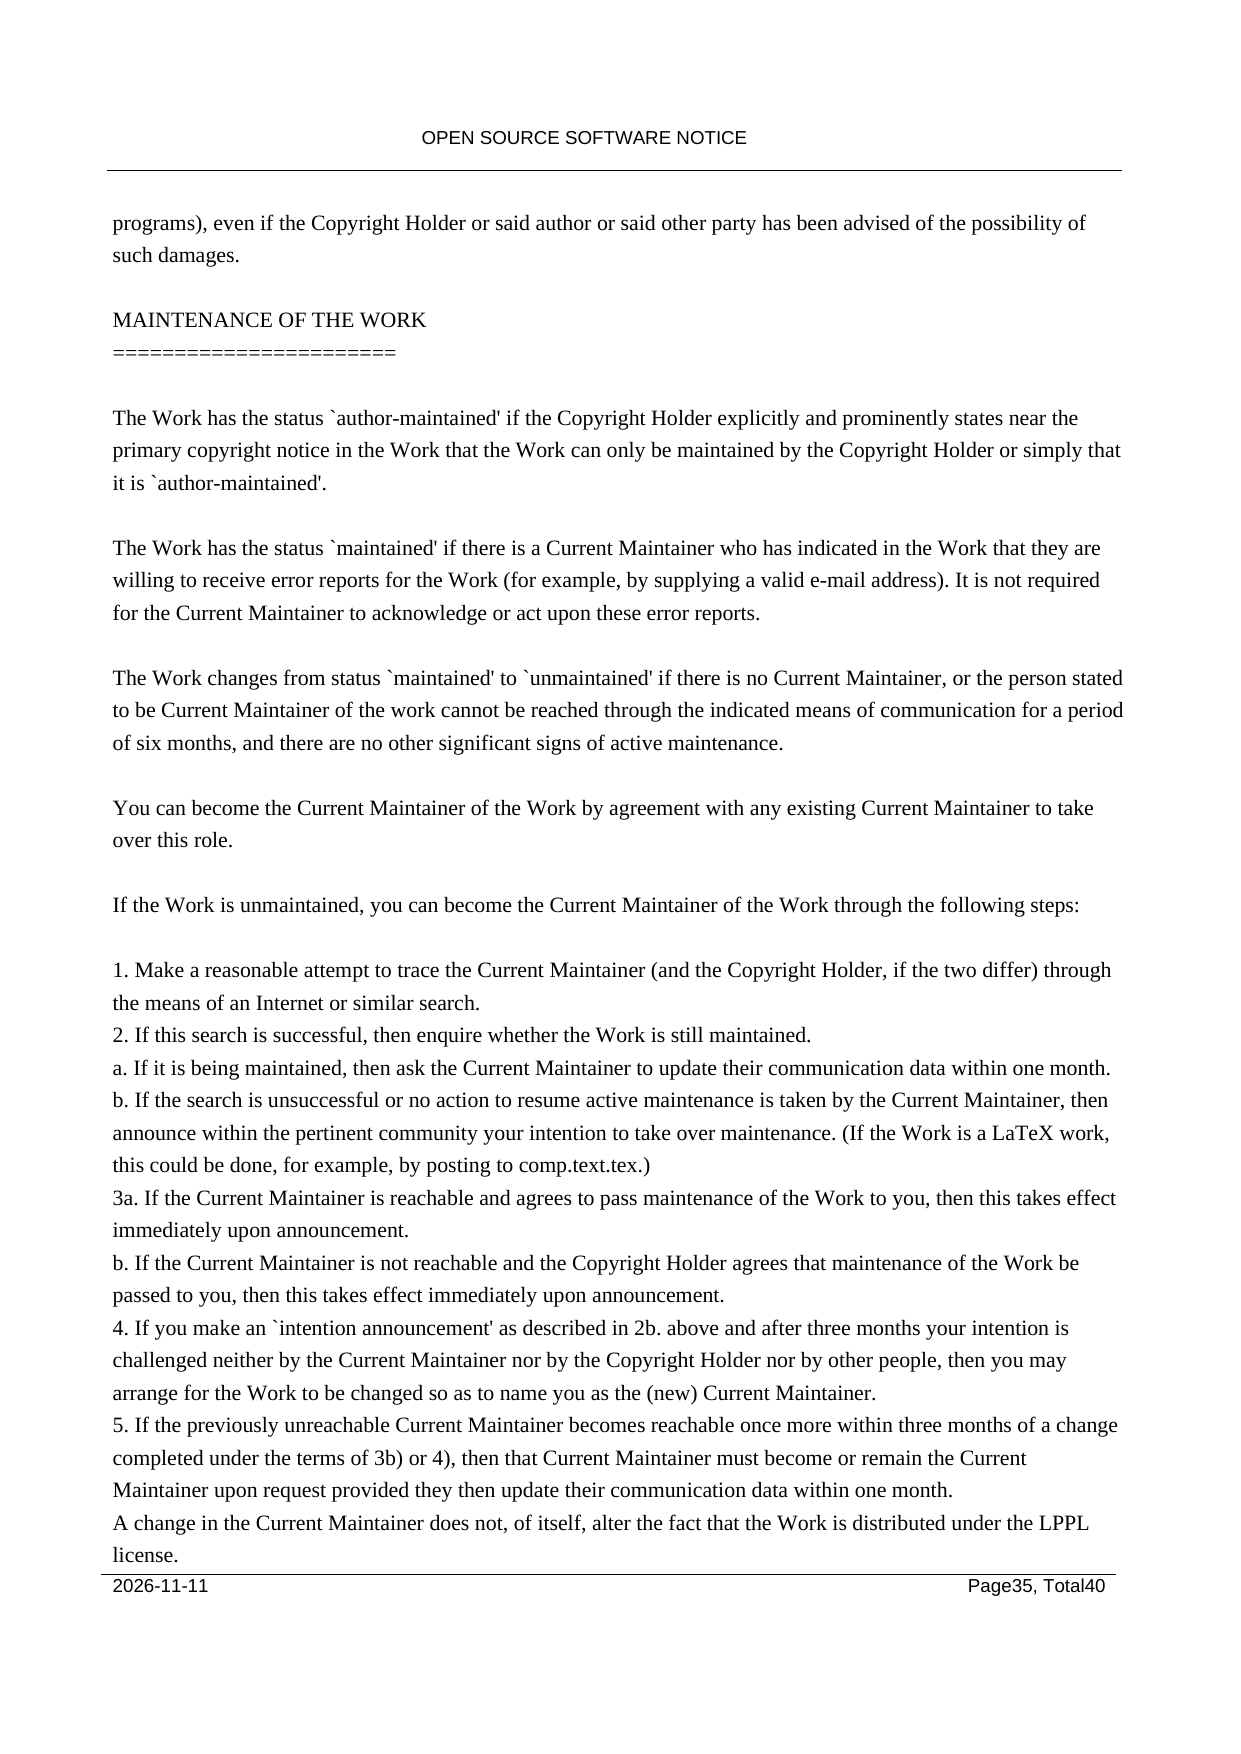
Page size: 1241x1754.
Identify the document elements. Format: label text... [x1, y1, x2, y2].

text ======================= [112, 336, 1128, 369]
text The Work has the status `maintained' if there is a Current Maintainer who has indicated in the Work that they are willing to receive error reports for the Work (for example, by supplying a valid e-mail address). It is not required for the Current Maintainer to acknowledge or act upon these error reports. [112, 531, 1128, 629]
text The Work has the status `author-maintained' if the Copyright Holder explicitly and prominently states near the primary copyright notice in the Work that the Work can only be maintained by the Copyright Holder or simply that it is `author-maintained'. [112, 401, 1128, 499]
text A change in the Current Maintainer does not, of itself, alter the fact that the Work is distributed under the LPPL license. [112, 1506, 1128, 1571]
text b. If the search is unsuccessful or no action to resume active maintenance is taken by the Current Maintainer, then announce within the pertinent community your intention to take over maintenance. (If the Work is a LaTeX work, this could be done, for example, by posting to comp.text.tex.) [112, 1084, 1128, 1181]
text a. If it is being maintained, then ask the Current Maintainer to update their communication data within one month. [112, 1051, 1128, 1084]
text MAINTENANCE OF THE WORK [112, 304, 1128, 336]
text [112, 206, 1128, 271]
text The Work changes from status `maintained' to `unmaintained' if there is no Current Maintainer, or the person stated to be Current Maintainer of the work cannot be reached through the indicated means of communication for a period of six months, and there are no other significant signs of active maintenance. [112, 661, 1128, 759]
text 1. Make a reasonable attempt to trace the Current Maintainer (and the Copyright Holder, if the two differ) through the means of an Internet or similar search. [112, 954, 1128, 1019]
text If the Work is unmaintained, you can become the Current Maintainer of the Work through the following steps: [112, 889, 1128, 921]
text b. If the Current Maintainer is not reachable and the Copyright Holder agrees that maintenance of the Work be passed to you, then this takes effect immediately upon announcement. [112, 1246, 1128, 1311]
text 2. If this search is successful, then enquire whether the Work is still maintained. [112, 1019, 1128, 1051]
text 3a. If the Current Maintainer is reachable and agrees to pass maintenance of the Work to you, then this takes effect immediately upon announcement. [112, 1181, 1128, 1246]
text You can become the Current Maintainer of the Work by agreement with any existing Current Maintainer to take over this role. [112, 791, 1128, 856]
text 4. If you make an `intention announcement' as described in 2b. above and after three months your intention is challenged neither by the Current Maintainer nor by the Copyright Holder nor by other people, then you may arrange for the Work to be changed so as to name you as the (new) Current Maintainer. [112, 1311, 1128, 1409]
text 5. If the previously unreachable Current Maintainer becomes reachable once more within three months of a change completed under the terms of 3b) or 4), then that Current Maintainer must become or remain the Current Maintainer upon request provided they then update their communication data within one month. [112, 1409, 1128, 1506]
